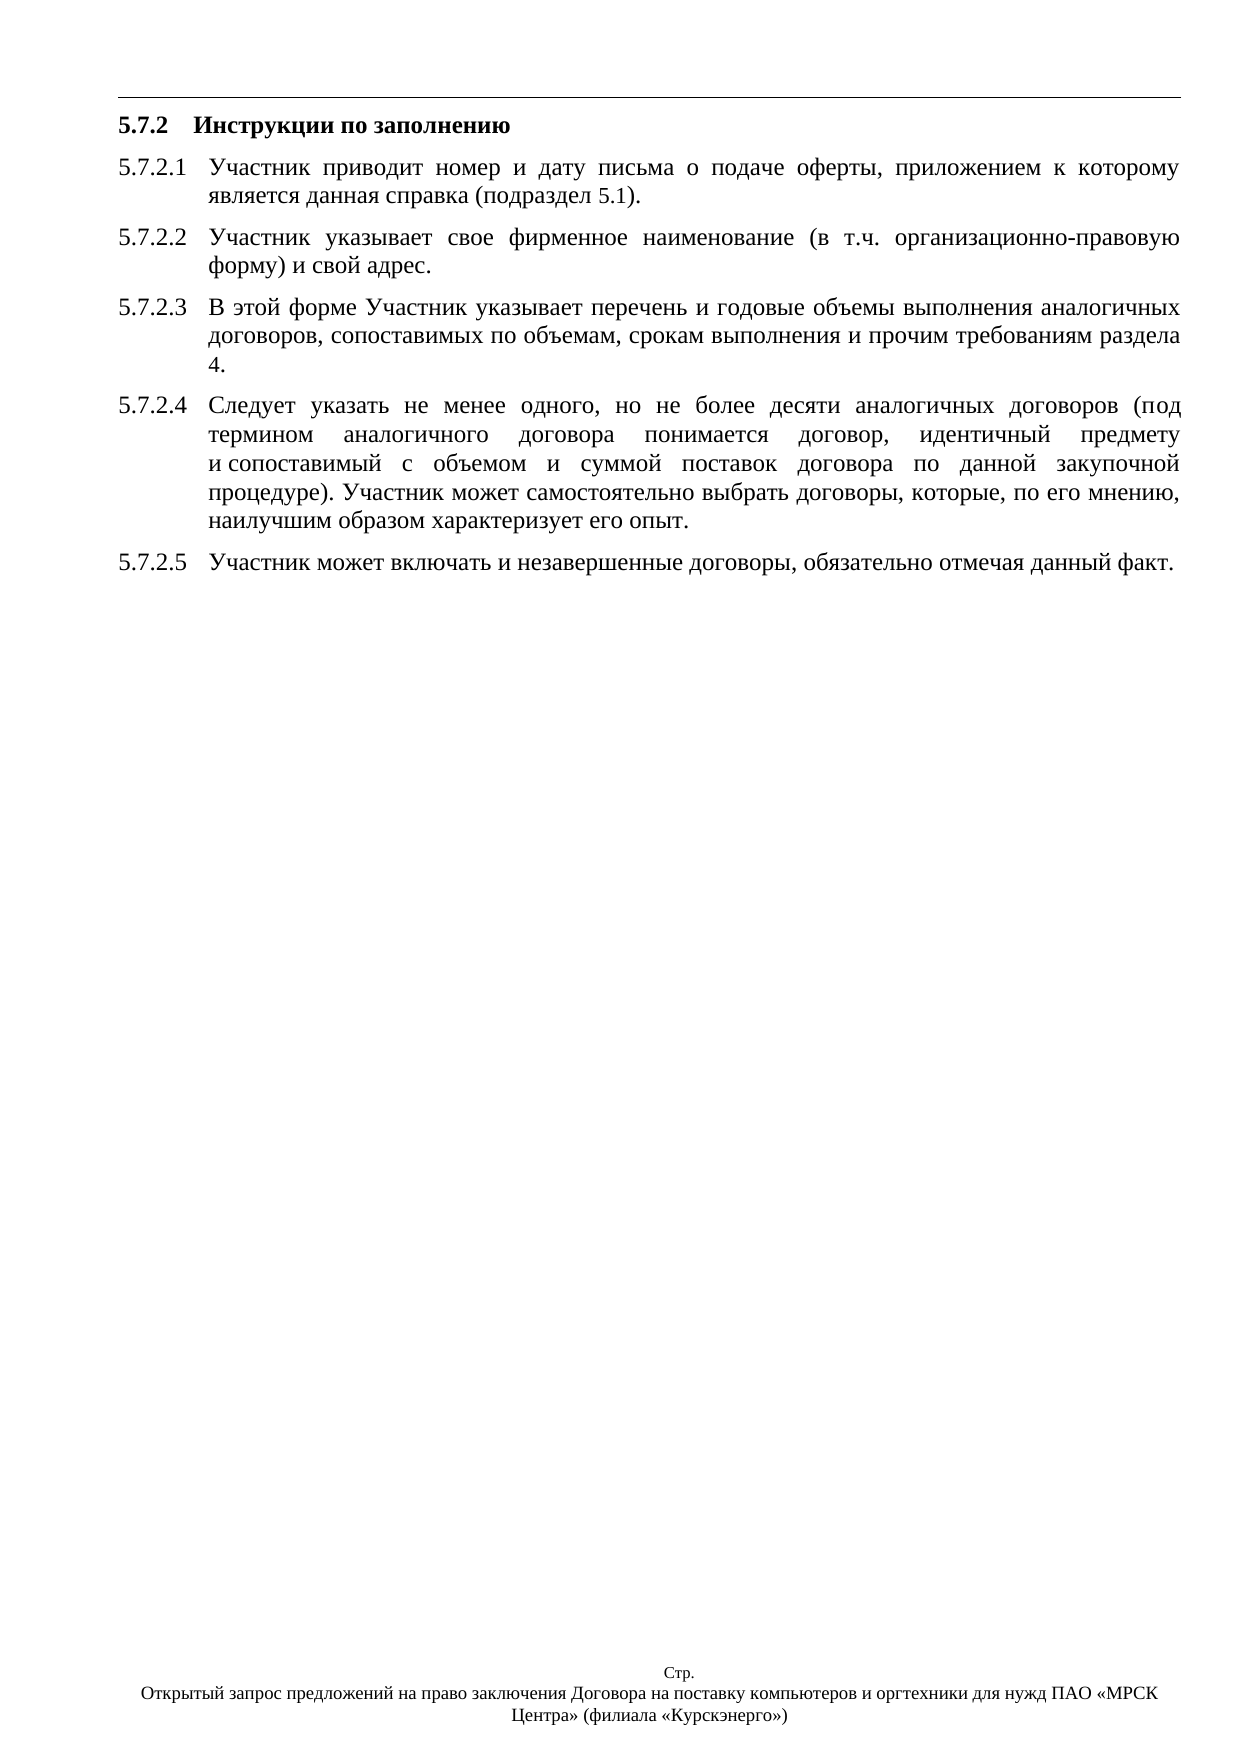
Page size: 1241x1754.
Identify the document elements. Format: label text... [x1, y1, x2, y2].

list Участник указывает свое фирменное наименование (в т.ч. организационно-правовую форму) и свой адрес. [118, 222, 1181, 279]
subtitle Инструкции по заполнению [118, 111, 1181, 139]
list В этой форме Участник указывает перечень и годовые объемы выполнения аналогичных договоров, сопоставимых по объемам, срокам выполнения и прочим требованиям раздела 4. [118, 292, 1181, 378]
list Следует указать не менее одного, но не более десяти аналогичных договоров (под термином аналогичного договора понимается договор, идентичный предмету и сопоставимый с объемом и суммой поставок договора по данной закупочной процедуре). Участник может самостоятельно выбрать договоры, которые, по его мнению, наилучшим образом характеризует его опыт. [118, 391, 1181, 534]
list Участник может включать и незавершенные договоры, обязательно отмечая данный факт. [118, 547, 1181, 576]
list Участник приводит номер и дату письма о подаче оферты, приложением к которому является данная справка (подраздел 5.1). [118, 152, 1181, 209]
